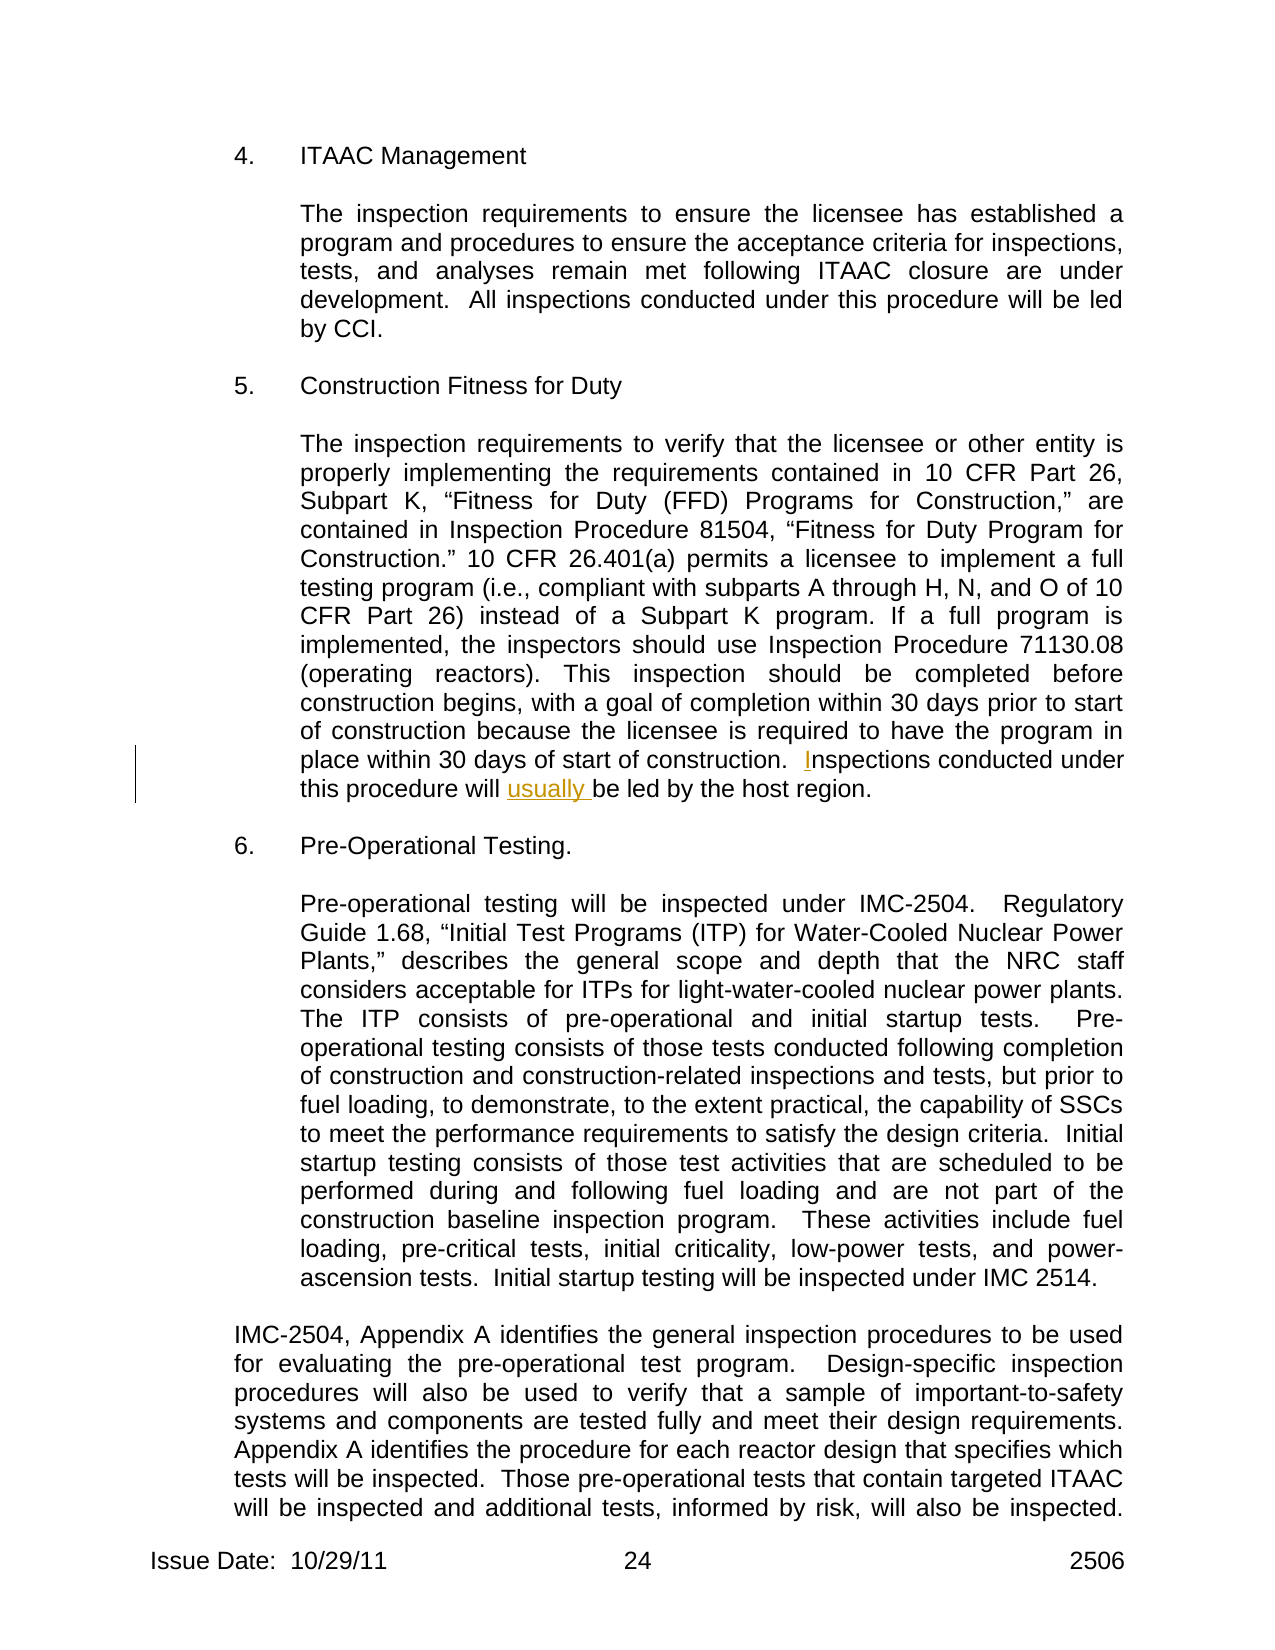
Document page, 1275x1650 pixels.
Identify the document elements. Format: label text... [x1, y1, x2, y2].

text Pre-operational testing will be inspected under IMC-2504. Regulatory Guide 1.68, “Initial Test Programs (ITP) for Water-Cooled Nuclear Power Plants,” describes the general scope and depth that the NRC staff considers acceptable for ITPs for light-water-cooled nuclear power plants. The ITP consists of pre-operational and initial startup tests. Pre-operational testing consists of those tests conducted following completion of construction and construction-related inspections and tests, but prior to fuel loading, to demonstrate, to the extent practical, the capability of SSCs to meet the performance requirements to satisfy the design criteria. Initial startup testing consists of those test activities that are scheduled to be performed during and following fuel loading and are not part of the construction baseline inspection program. These activities include fuel loading, pre-critical tests, initial criticality, low-power tests, and power-ascension tests. Initial startup testing will be inspected under IMC 2514. [300, 889, 1125, 1291]
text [234, 1320, 1125, 1521]
text The inspection requirements to verify that the licensee or other entity is properly implementing the requirements contained in 10 CFR Part 26, Subpart K, “Fitness for Duty (FFD) Programs for Construction,” are contained in Inspection Procedure 81504, “Fitness for Duty Program for Construction.” 10 CFR 26.401(a) permits a licensee to implement a full testing program (i.e., compliant with subparts A through H, N, and O of 10 CFR Part 26) instead of a Subpart K program. If a full program is implemented, the inspectors should use Inspection Procedure 71130.08 (operating reactors). This inspection should be completed before construction begins, with a goal of completion within 30 days prior to start of construction because the licensee is required to have the program in place within 30 days of start of construction. nspections conducted under this procedure will be led by the host region. [300, 429, 1125, 802]
text 5. Construction Fitness for Duty [178, 371, 1125, 400]
text The inspection requirements to ensure the licensee has established a program and procedures to ensure the acceptance criteria for inspections, tests, and analyses remain met following ITAAC closure are under development. All inspections conducted under this procedure will be led by CCI. [300, 199, 1125, 342]
text 6. Pre-Operational Testing. [178, 831, 1125, 860]
text 4. ITAAC Management [178, 141, 1125, 170]
